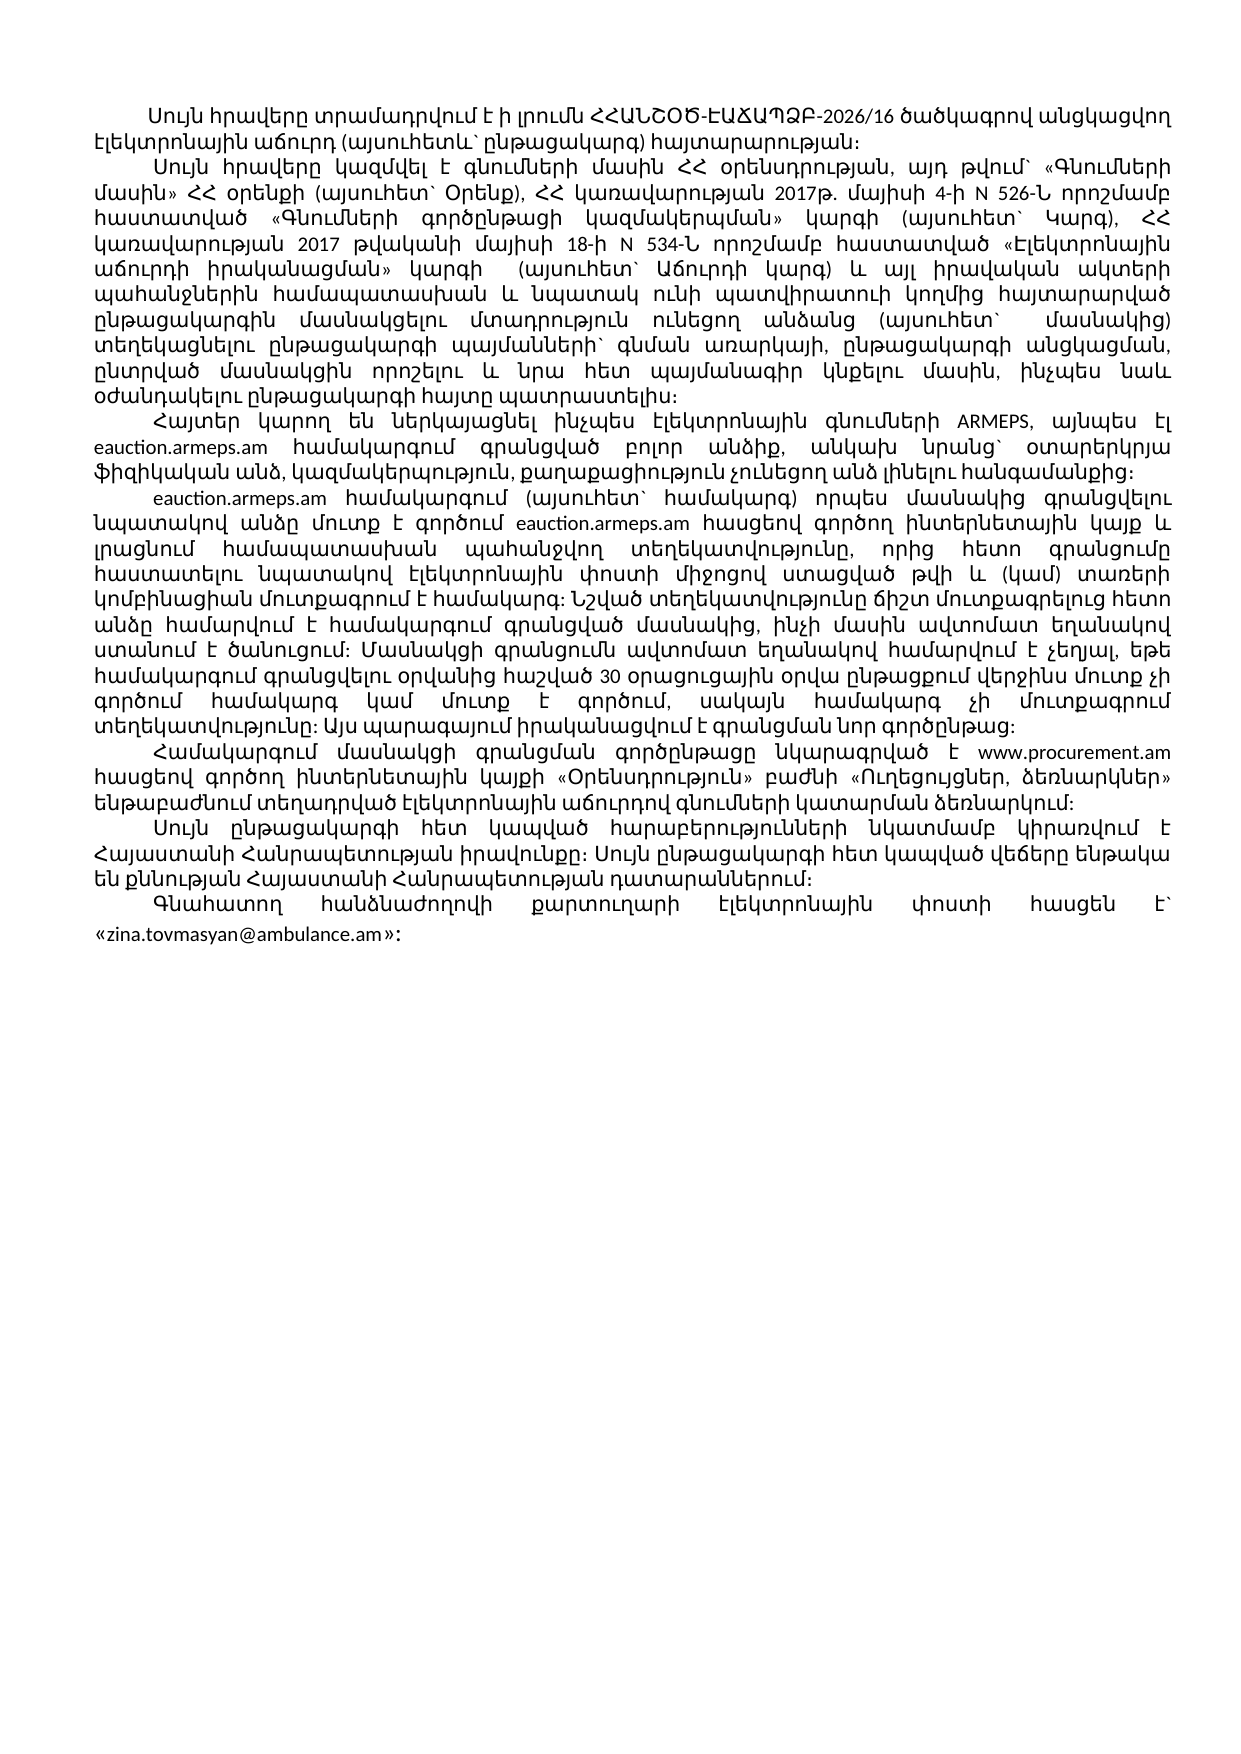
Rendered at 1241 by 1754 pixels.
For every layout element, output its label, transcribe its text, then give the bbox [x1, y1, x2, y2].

text Սույն ընթացակարգի հետ կապված հարաբերությունների նկատմամբ կիրառվում է Հայաստանի Հանրապետության իրավունքը։ Սույն ընթացակարգի հետ կապված վեճերը ենթակա են քննության Հայաստանի Հանրապետության դատարաններում։ [94, 815, 1171, 892]
text Հայտեր կարող են ներկայացնել ինչպես էլեկտրոնային գնումների ARMEPS, այնպես էլ eauction.armeps.am համակարգում գրանցված բոլոր անձիք, անկախ նրանց` օտարերկրյա ֆիզիկական անձ, կազմակերպություն, քաղաքացիություն չունեցող անձ լինելու հանգամանքից։ [94, 409, 1171, 485]
text eauction.armeps.am համակարգում (այսուհետ` համակարգ) որպես մասնակից գրանցվելու նպատակով անձը մուտք է գործում eauction.armeps.am հասցեով գործող ինտերնետային կայք և լրացնում համապատասխան պահանջվող տեղեկատվությունը, որից հետո գրանցումը հաստատելու նպատակով էլեկտրոնային փոստի միջոցով ստացված թվի և (կամ) տառերի կոմբինացիան մուտքագրում է համակարգ: Նշված տեղեկատվությունը ճիշտ մուտքագրելուց հետո անձը համարվում է համակարգում գրանցված մասնակից, ինչի մասին ավտոմատ եղանակով ստանում է ծանուցում: Մասնակցի գրանցումն ավտոմատ եղանակով համարվում է չեղյալ, եթե համակարգում գրանցվելու օրվանից հաշված 30 օրացուցային օրվա ընթացքում վերջինս մուտք չի գործում համակարգ կամ մուտք է գործում, սակայն համակարգ չի մուտքագրում տեղեկատվությունը: Այս պարագայում իրականացվում է գրանցման նոր գործընթաց: [94, 485, 1171, 739]
text Սույն հրավերը կազմվել է գնումների մասին ՀՀ օրենսդրության, այդ թվում` «Գնումների մասին» ՀՀ օրենքի (այսուհետ` Օրենք), ՀՀ կառավարության 2017թ. մայիսի 4-ի N 526-Ն որոշմամբ հաստատված «Գնումների գործընթացի կազմակերպման» կարգի (այսուհետ` Կարգ), ՀՀ կառավարության 2017 թվականի մայիսի 18-ի N 534-Ն որոշմամբ հաստատված «Էլեկտրոնային աճուրդի իրականացման» կարգի (այսուհետ` Աճուրդի կարգ) և այլ իրավական ակտերի պահանջներին համապատասխան և նպատակ ունի պատվիրատուի կողմից հայտարարված ընթացակարգին մասնակցելու մտադրություն ունեցող անձանց (այսուհետ` մասնակից) տեղեկացնելու ընթացակարգի պայմանների` գնման առարկայի, ընթացակարգի անցկացման, ընտրված մասնակցին որոշելու և նրա հետ պայմանագիր կնքելու մասին, ինչպես նաև օժանդակելու ընթացակարգի հայտը պատրաստելիս։ [94, 154, 1171, 409]
text Գնահատող հանձնաժողովի քարտուղարի էլեկտրոնային փոստի հասցեն է` «zina.tovmasyan@ambulance.am»: [94, 892, 1171, 948]
text Համակարգում մասնակցի գրանցման գործընթացը նկարագրված է www.procurement.am հասցեով գործող ինտերնետային կայքի «Օրենսդրություն» բաժնի «Ուղեցույցներ, ձեռնարկներ» ենթաբաժնում տեղադրված էլեկտրոնային աճուրդով գնումների կատարման ձեռնարկում: [94, 739, 1171, 815]
text Սույն հրավերը տրամադրվում է ի լրումն ՀՀԱՆՇՕԾ-ԷԱՃԱՊՁԲ-2026/16 ծածկագրով անցկացվող էլեկտրոնային աճուրդ (այսուհետև` ընթացակարգ) հայտարարության։ [94, 104, 1171, 154]
